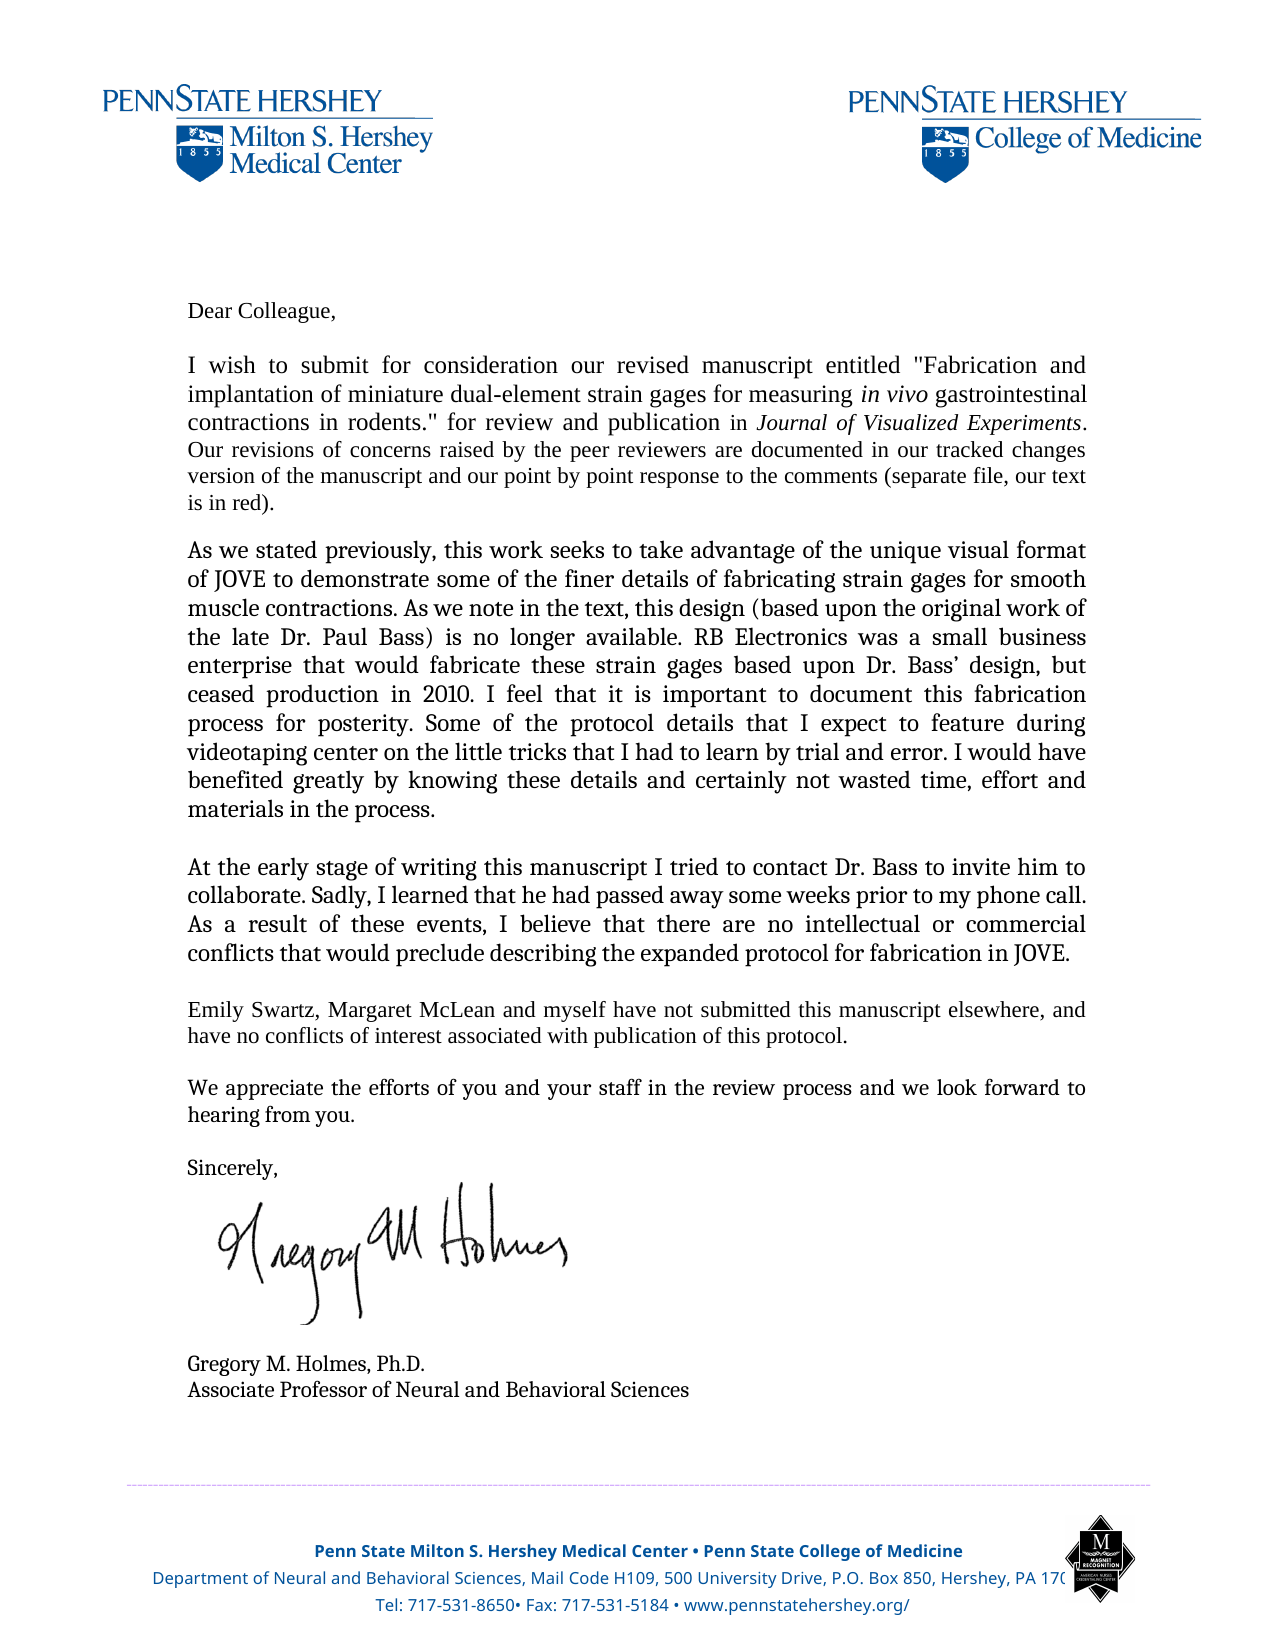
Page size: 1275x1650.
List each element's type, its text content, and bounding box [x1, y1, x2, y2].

text Sincerely, [187, 1154, 1087, 1181]
text Gregory M. Holmes, Ph.D. [187, 1351, 1087, 1377]
text Dear Colleague, [187, 297, 1087, 324]
picture [103, 84, 1202, 183]
text Associate Professor of Neural and Behavioral Sciences [187, 1377, 1087, 1403]
text We appreciate the efforts of you and your staff in the review process and we look forward to hearing from you. [187, 1075, 1087, 1128]
picture [187, 1180, 575, 1325]
picture [1065, 1515, 1136, 1603]
text At the early stage of writing this manuscript I tried to contact Dr. Bass to invite him to collaborate. Sadly, I learned that he had passed away some weeks prior to my phone call. As a result of these events, I believe that there are no intellectual or commercial conflicts that would preclude describing the expanded protocol for fabrication in JOVE. [187, 852, 1087, 967]
text I wish to submit for consideration our revised manuscript entitled "Fabrication and implantation of miniature dual-element strain gages for measuring in vivo gastrointestinal contractions in rodents." for review and publication in Journal of Visualized Experiments. Our revisions of concerns raised by the peer reviewers are documented in our tracked changes version of the manuscript and our point by point response to the comments (separate file, our text is in red). [187, 350, 1087, 515]
text As we stated previously, this work seeks to take advantage of the unique visual format of JOVE to demonstrate some of the finer details of fabricating strain gages for smooth muscle contractions. As we note in the text, this design (based upon the original work of the late Dr. Paul Bass) is no longer available. RB Electronics was a small business enterprise that would fabricate these strain gages based upon Dr. Bass’ design, but ceased production in 2010. I feel that it is important to document this fabrication process for posterity. Some of the protocol details that I expect to feature during videotaping center on the little tricks that I had to learn by trial and error. I would have benefited greatly by knowing these details and certainly not wasted time, effort and materials in the process. [187, 536, 1087, 824]
text Emily Swartz, Margaret McLean and myself have not submitted this manuscript elsewhere, and have no conflicts of interest associated with publication of this protocol. [187, 996, 1087, 1049]
